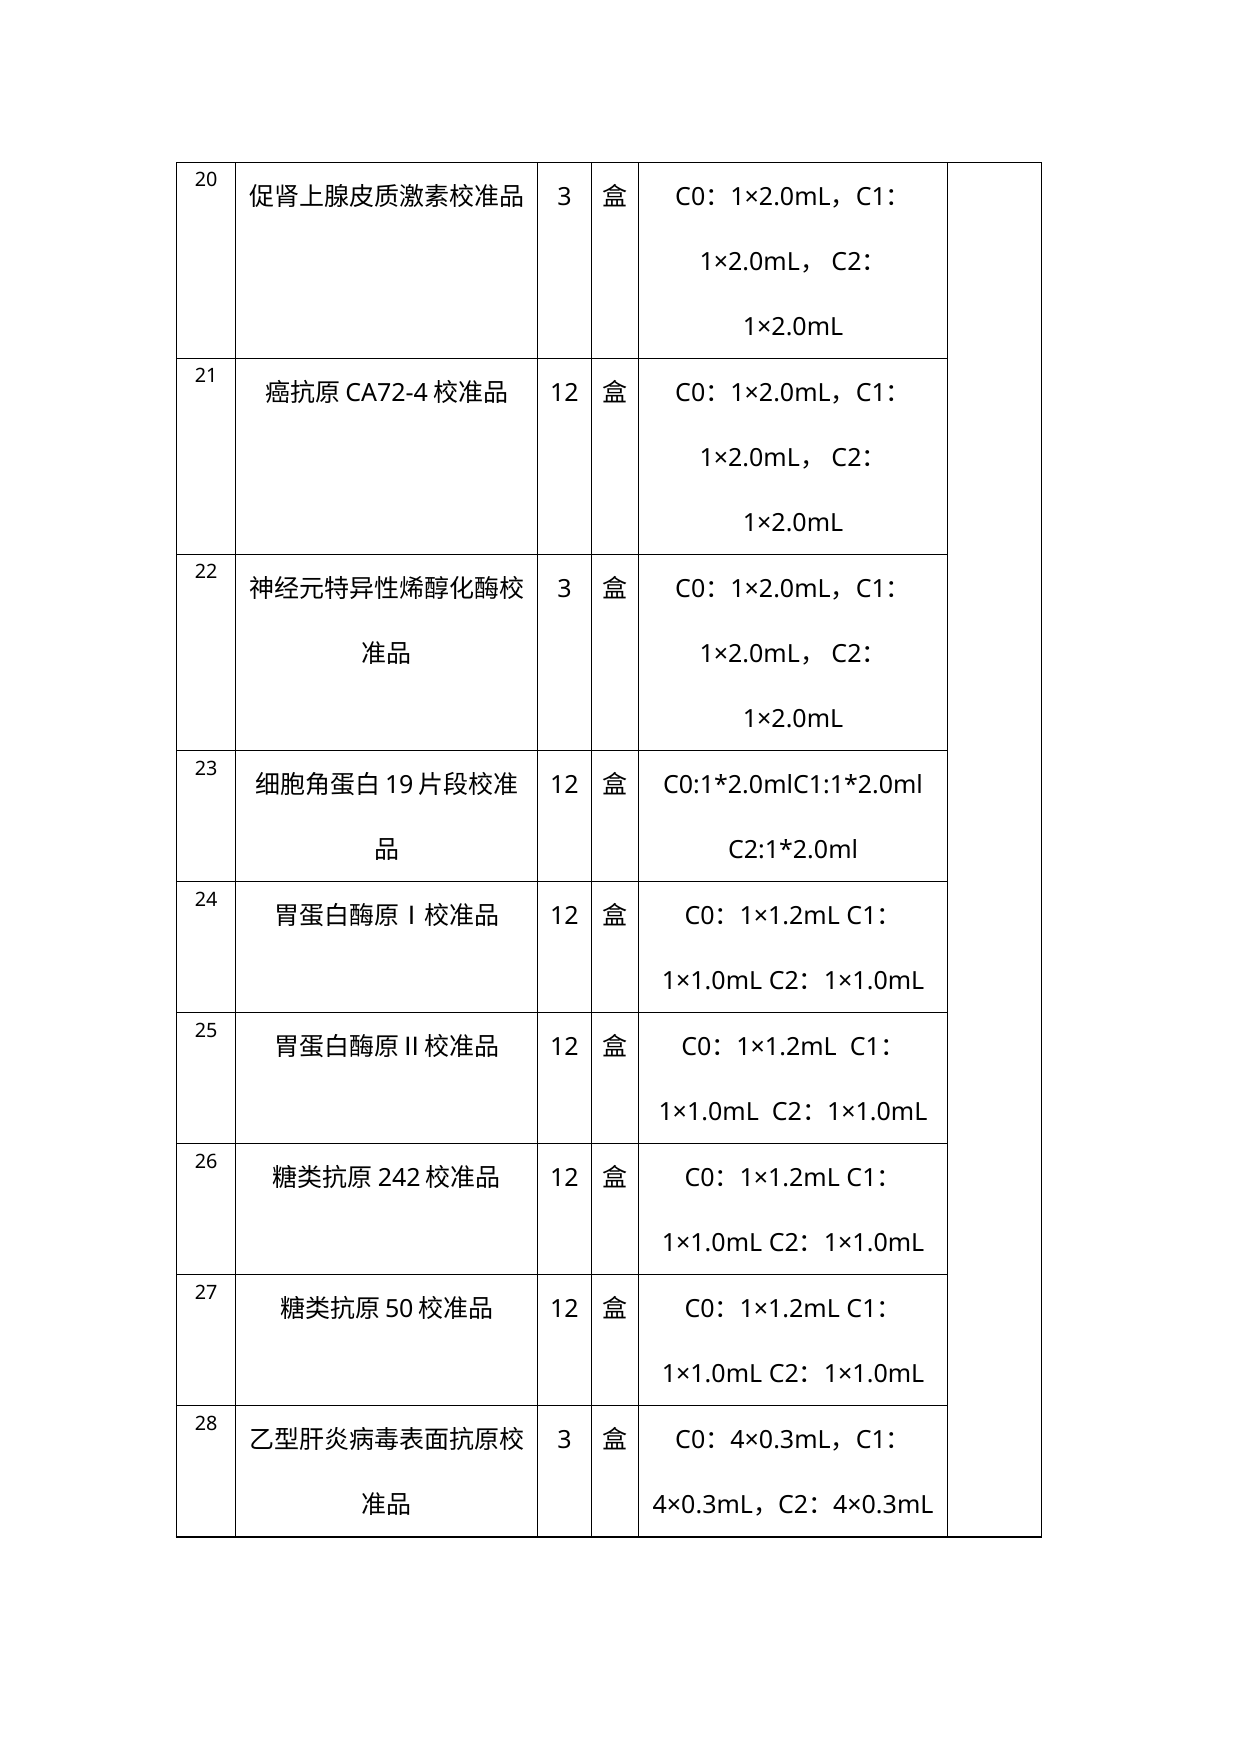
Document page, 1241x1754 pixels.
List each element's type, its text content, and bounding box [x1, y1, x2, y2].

table_cell 3 [538, 1406, 591, 1536]
table_cell 12 [538, 359, 591, 554]
table_cell 3 [538, 555, 591, 750]
table_cell 12 [538, 1275, 591, 1405]
table_cell C0：1×1.2mL C1：1×1.0mL C2：1×1.0mL [639, 882, 947, 1012]
table_cell 促肾上腺皮质激素校准品 [236, 163, 537, 358]
table_cell 盒 [592, 751, 638, 881]
table_cell 盒 [592, 1144, 638, 1274]
table_cell 23 [177, 751, 235, 881]
table_cell 糖类抗原242校准品 [236, 1144, 537, 1274]
table_cell 22 [177, 555, 235, 750]
table_cell 胃蛋白酶原Ⅱ校准品 [236, 1013, 537, 1143]
table_cell 盒 [592, 1406, 638, 1536]
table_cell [639, 163, 947, 358]
table_cell 20 [177, 163, 235, 358]
table_cell C0：1×2.0mL，C1：1×2.0mL， C2：1×2.0mL [639, 555, 947, 750]
table_cell 21 [177, 359, 235, 554]
table_cell 12 [538, 1144, 591, 1274]
table_cell 盒 [592, 1275, 638, 1405]
table_cell 盒 [592, 163, 638, 358]
table_cell C0：1×1.2mL C1：1×1.0mL C2：1×1.0mL [639, 1275, 947, 1405]
table_cell 12 [538, 882, 591, 1012]
table_cell 28 [177, 1406, 235, 1536]
table_cell 盒 [592, 1013, 638, 1143]
table_cell C0：1×1.2mL C1：1×1.0mL C2：1×1.0mL [639, 1144, 947, 1274]
table_cell 盒 [592, 359, 638, 554]
table_cell 乙型肝炎病毒表面抗原校准品 [236, 1406, 537, 1536]
table_cell 糖类抗原50校准品 [236, 1275, 537, 1405]
table_cell 胃蛋白酶原Ⅰ校准品 [236, 882, 537, 1012]
table_cell 12 [538, 1013, 591, 1143]
table_cell 细胞角蛋白19片段校准品 [236, 751, 537, 881]
table_cell 癌抗原CA72-4校准品 [236, 359, 537, 554]
table_cell 盒 [592, 555, 638, 750]
table_cell 27 [177, 1275, 235, 1405]
table_cell C0:1*2.0mlC1:1*2.0ml C2:1*2.0ml [639, 751, 947, 881]
table_cell 12 [538, 751, 591, 881]
table_cell 神经元特异性烯醇化酶校准品 [236, 555, 537, 750]
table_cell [639, 1406, 947, 1536]
table_cell 盒 [592, 882, 638, 1012]
table_cell C0：1×2.0mL，C1：1×2.0mL， C2：1×2.0mL [639, 359, 947, 554]
table_cell 26 [177, 1144, 235, 1274]
table_cell C0：1×1.2mL C1：1×1.0mL C2：1×1.0mL [639, 1013, 947, 1143]
table_cell 3 [538, 163, 591, 358]
table_cell 25 [177, 1013, 235, 1143]
table_cell 24 [177, 882, 235, 1012]
